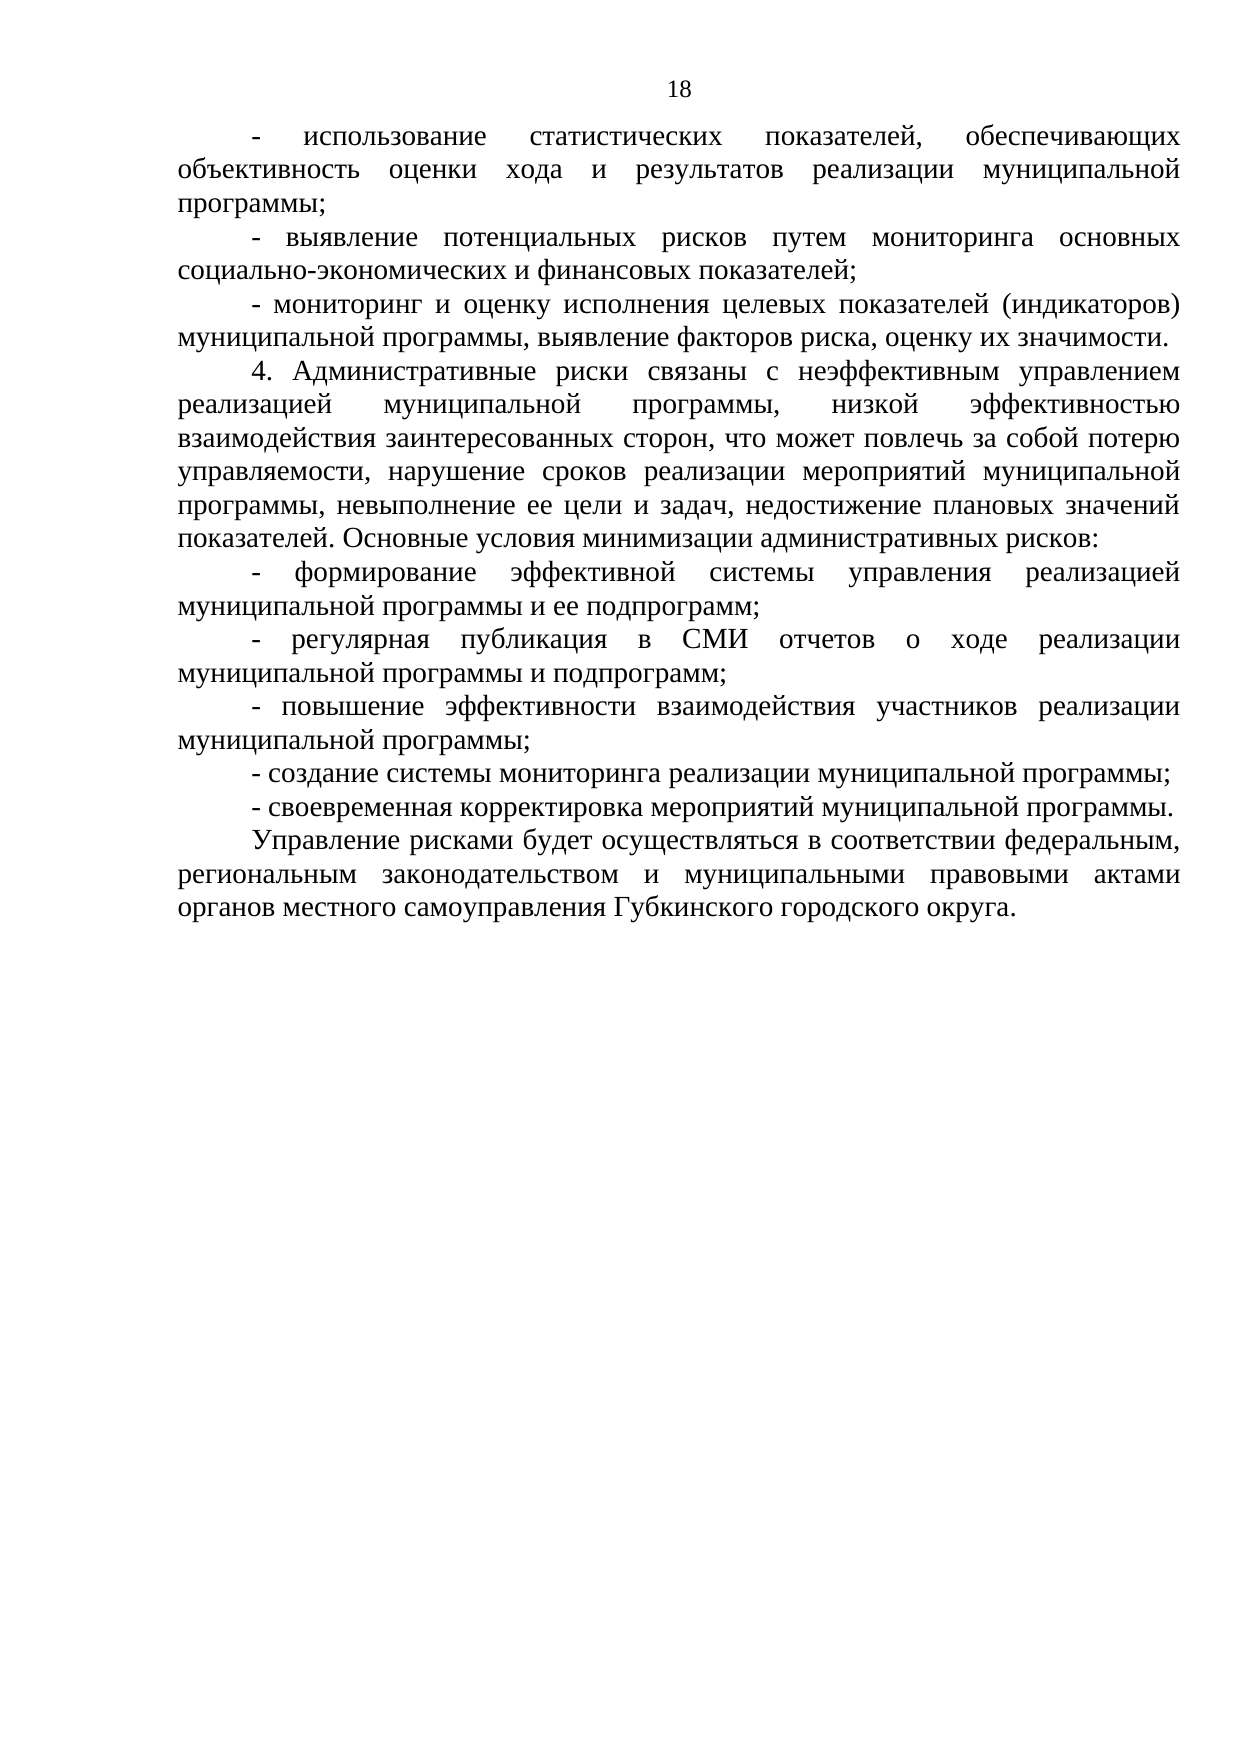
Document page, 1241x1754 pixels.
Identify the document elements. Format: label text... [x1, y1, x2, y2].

text - формирование эффективной системы управления реализацией муниципальной программы и ее подпрограмм; [177, 554, 1181, 621]
text - регулярная публикация в СМИ отчетов о ходе реализации муниципальной программы и подпрограмм; [177, 621, 1181, 688]
text Управление рисками будет осуществляться в соответствии федеральным, региональным законодательством и муниципальными правовыми актами органов местного самоуправления Губкинского городского округа. [177, 822, 1181, 923]
text - выявление потенциальных рисков путем мониторинга основных социально-экономических и финансовых показателей; [177, 219, 1181, 286]
text - мониторинг и оценку исполнения целевых показателей (индикаторов) муниципальной программы, выявление факторов риска, оценку их значимости. [177, 286, 1181, 353]
text - своевременная корректировка мероприятий муниципальной программы. [177, 789, 1181, 822]
text - использование статистических показателей, обеспечивающих объективность оценки хода и результатов реализации муниципальной программы; [177, 118, 1181, 219]
text - создание системы мониторинга реализации муниципальной программы; [177, 755, 1181, 789]
text 4. Административные риски связаны с неэффективным управлением реализацией муниципальной программы, низкой эффективностью взаимодействия заинтересованных сторон, что может повлечь за собой потерю управляемости, нарушение сроков реализации мероприятий муниципальной программы, невыполнение ее цели и задач, недостижение плановых значений показателей. Основные условия минимизации административных рисков: [177, 353, 1181, 554]
text - повышение эффективности взаимодействия участников реализации муниципальной программы; [177, 688, 1181, 755]
